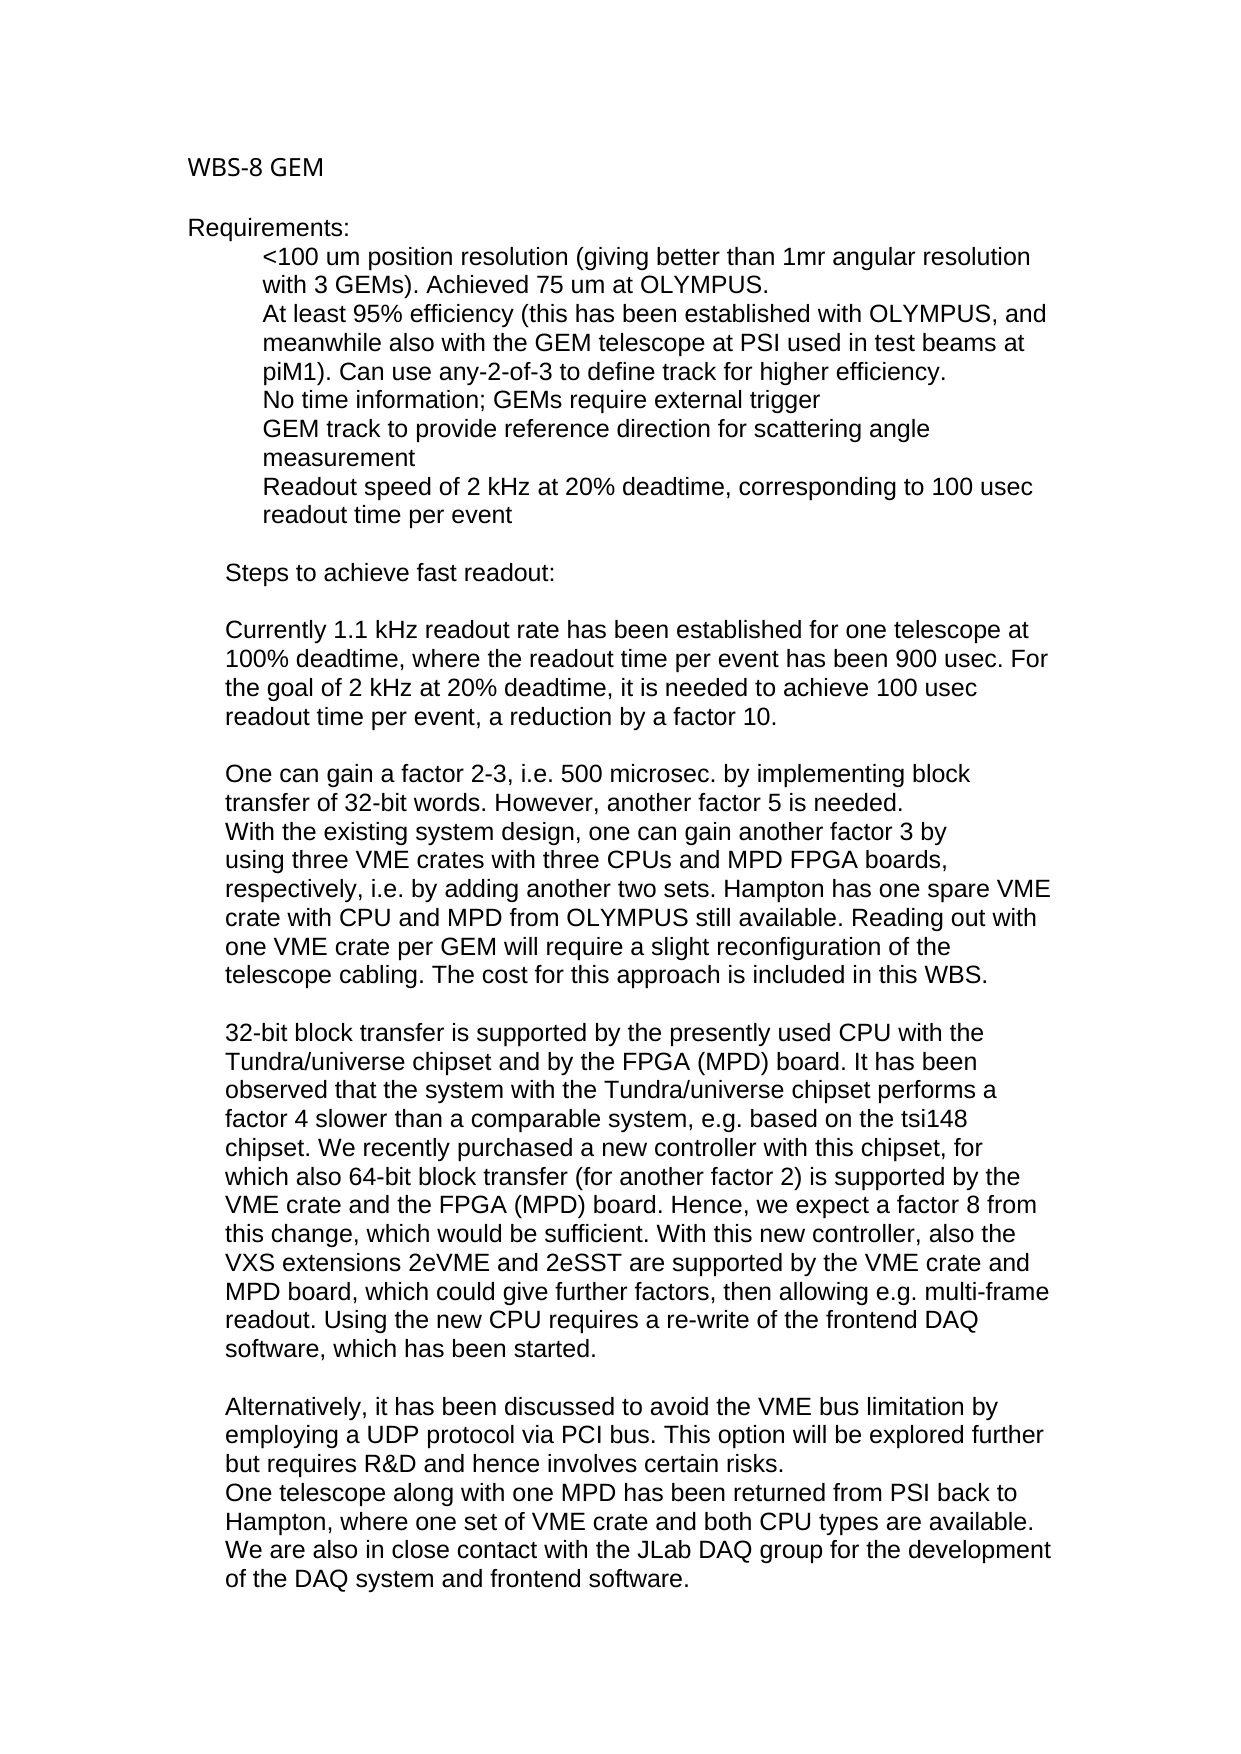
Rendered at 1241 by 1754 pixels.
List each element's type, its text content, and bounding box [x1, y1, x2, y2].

list Steps to achieve fast readout: [225, 558, 1053, 587]
list Currently 1.1 kHz readout rate has been established for one telescope at 100% deadtime, where the readout time per event has been 900 usec. For the goal of 2 kHz at 20% deadtime, it is needed to achieve 100 usec readout time per event, a reduction by a factor 10. [225, 615, 1053, 730]
list GEM track to provide reference direction for scattering angle measurement [225, 414, 1053, 472]
list One can gain a factor 2-3, i.e. 500 microsec. by implementing block transfer of 32-bit words. However, another factor 5 is needed. [225, 759, 1053, 817]
list One telescope along with one MPD has been returned from PSI back to Hampton, where one set of VME crate and both CPU types are available. We are also in close contact with the JLab DAQ group for the development of the DAQ system and frontend software. [225, 1478, 1053, 1593]
list Alternatively, it has been discussed to avoid the VME bus limitation by employing a UDP protocol via PCI bus. This option will be explored further but requires R&D and hence involves certain risks. [225, 1392, 1053, 1478]
list using three VME crates with three CPUs and MPD FPGA boards, [225, 845, 1053, 874]
text WBS-8 GEM [187, 150, 1053, 184]
list With the existing system design, one can gain another factor 3 by [225, 817, 1053, 845]
list Readout speed of 2 kHz at 20% deadtime, corresponding to 100 usec readout time per event [225, 472, 1053, 529]
list At least 95% efficiency (this has been established with OLYMPUS, and meanwhile also with the GEM telescope at PSI used in test beams at piM1). Can use any-2-of-3 to define track for higher efficiency. [225, 299, 1053, 385]
list 32-bit block transfer is supported by the presently used CPU with the Tundra/universe chipset and by the FPGA (MPD) board. It has been observed that the system with the Tundra/universe chipset performs a factor 4 slower than a comparable system, e.g. based on the tsi148 chipset. We recently purchased a new controller with this chipset, for which also 64-bit block transfer (for another factor 2) is supported by the VME crate and the FPGA (MPD) board. Hence, we expect a factor 8 from this change, which would be sufficient. With this new controller, also the VXS extensions 2eVME and 2eSST are supported by the VME crate and MPD board, which could give further factors, then allowing e.g. multi-frame readout. Using the new CPU requires a re-write of the frontend DAQ software, which has been started. [225, 1018, 1053, 1363]
list <100 um position resolution (giving better than 1mr angular resolution with 3 GEMs). Achieved 75 um at OLYMPUS. [225, 242, 1053, 299]
list No time information; GEMs require external trigger [225, 385, 1053, 414]
text Requirements: [187, 213, 1053, 242]
list respectively, i.e. by adding another two sets. Hampton has one spare VME crate with CPU and MPD from OLYMPUS still available. Reading out with one VME crate per GEM will require a slight reconfiguration of the telescope cabling. The cost for this approach is included in this WBS. [225, 874, 1053, 989]
